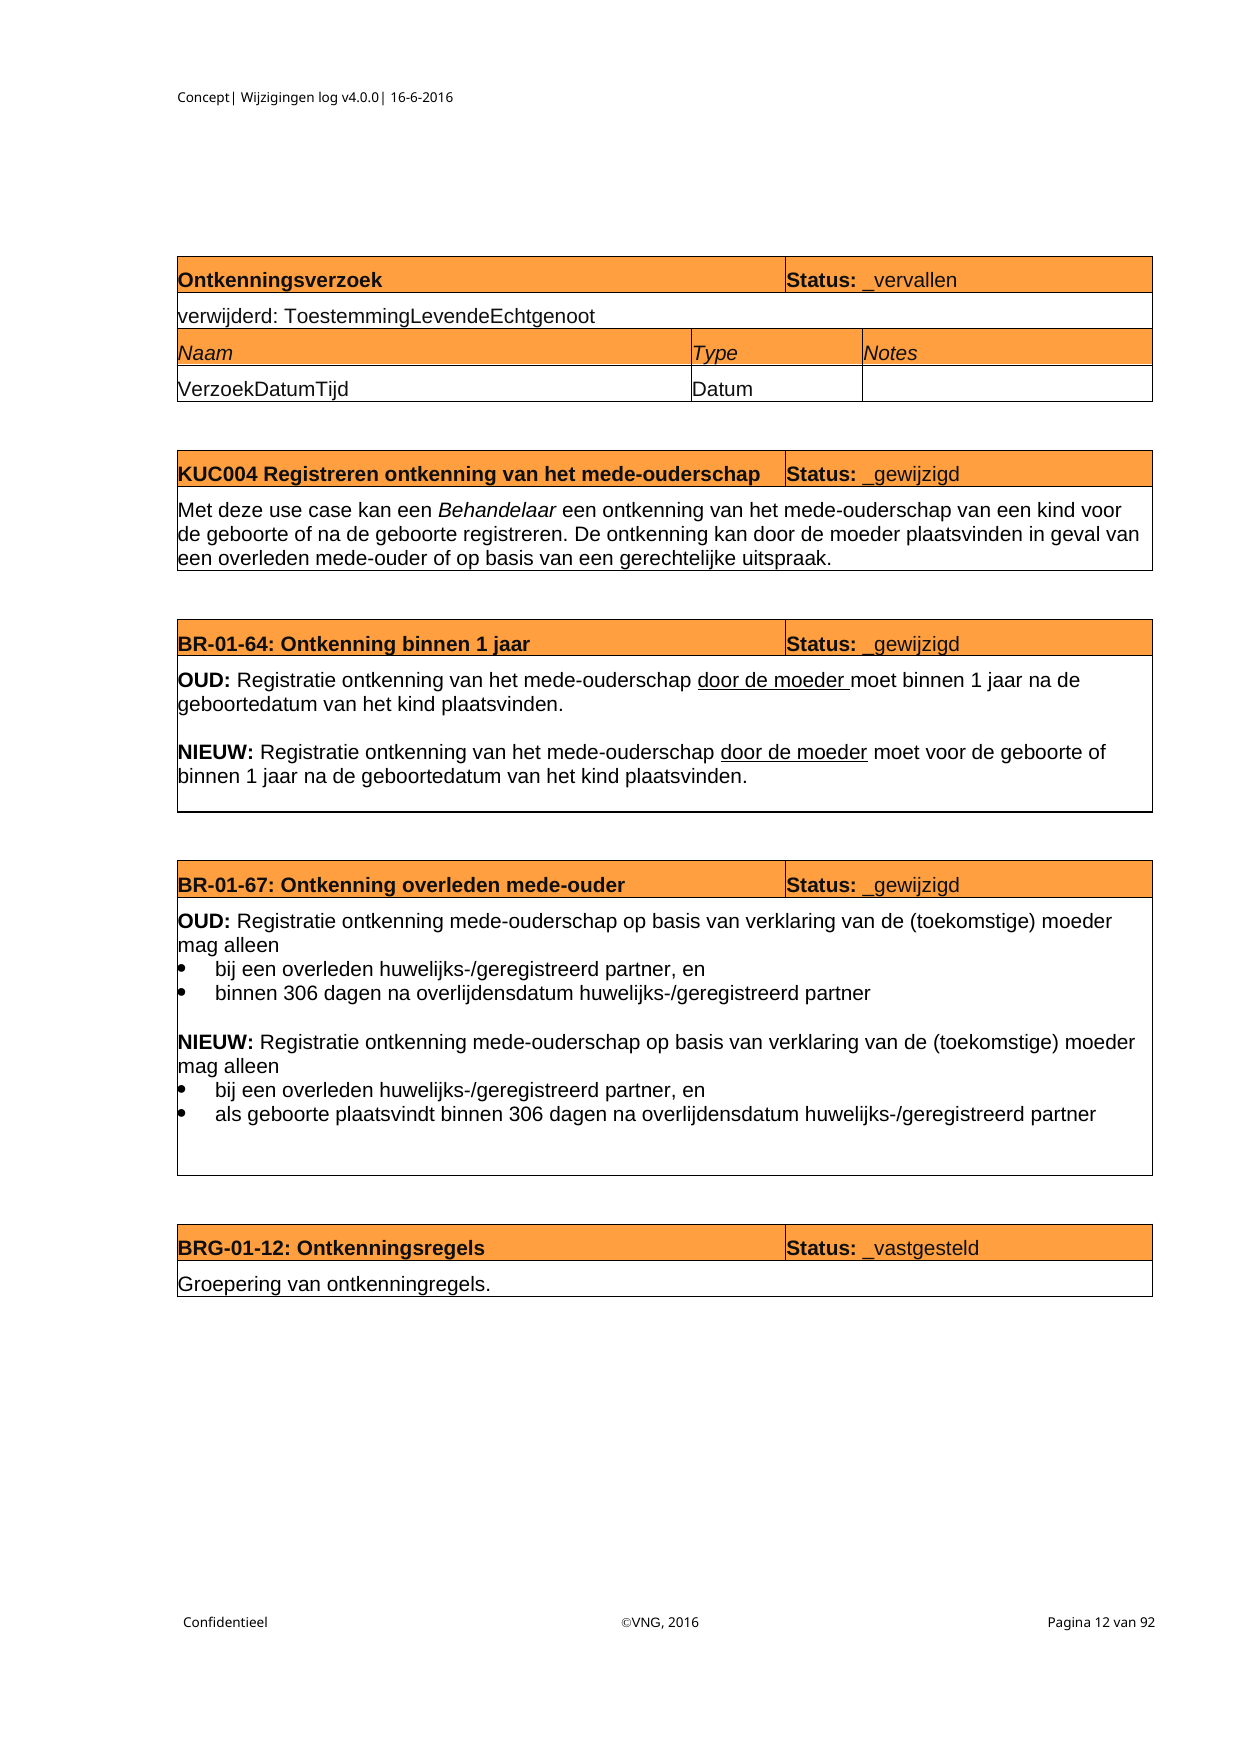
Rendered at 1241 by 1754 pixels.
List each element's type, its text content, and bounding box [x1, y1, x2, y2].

table_cell Datum [692, 366, 862, 401]
table_cell OUD: Registratie ontkenning van het mede-ouderschap door de moeder moet binnen 1 jaar na de geboortedatum van het kind plaatsvinden. NIEUW: Registratie ontkenning van het mede-ouderschap door de moeder moet voor de geboorte of binnen 1 jaar na de geboortedatum van het kind plaatsvinden. [178, 656, 1152, 811]
table_header Status: _vervallen [786, 257, 1152, 292]
table_header Status: _gewijzigd [786, 620, 1152, 655]
table_cell verwijderd: ToestemmingLevendeEchtgenoot [178, 293, 1152, 328]
table_cell [863, 366, 1152, 401]
table_header Status: _gewijzigd [786, 861, 1152, 897]
table_header Status: _vastgesteld [786, 1225, 1152, 1260]
table_cell VerzoekDatumTijd [178, 366, 520, 401]
table_cell Naam [178, 329, 691, 364]
table_cell Met deze use case kan een Behandelaar een ontkenning van het mede-ouderschap van een kind voor de geboorte of na de geboorte registreren. De ontkenning kan door de moeder plaatsvinden in geval van een overleden mede-ouder of op basis van een gerechtelijke uitspraak. [178, 487, 1152, 570]
table_header KUC004 Registreren ontkenning van het mede-ouderschap [178, 451, 785, 486]
table_cell Groepering van ontkenningregels. [178, 1261, 1152, 1296]
table_header BR-01-67: Ontkenning overleden mede-ouder [178, 861, 785, 897]
table_header Ontkenningsverzoek [178, 257, 785, 292]
table_cell Type [692, 329, 862, 364]
table_cell [520, 366, 691, 401]
table_header BR-01-64: Ontkenning binnen 1 jaar [178, 620, 785, 655]
table_cell Notes [863, 329, 1152, 364]
table_cell OUD: Registratie ontkenning mede-ouderschap op basis van verklaring van de (toekomstige) moeder mag alleen bij een overleden huwelijks-/geregistreerd partner, en binnen 306 dagen na overlijdensdatum huwelijks-/geregistreerd partner NIEUW: Registratie ontkenning mede-ouderschap op basis van verklaring van de (toekomstige) moeder mag alleen bij een overleden huwelijks-/geregistreerd partner, en als geboorte plaatsvindt binnen 306 dagen na overlijdensdatum huwelijks-/geregistreerd partner [178, 898, 1152, 1174]
table_header Status: _gewijzigd [786, 451, 1152, 486]
table_header BRG-01-12: Ontkenningsregels [178, 1225, 785, 1260]
